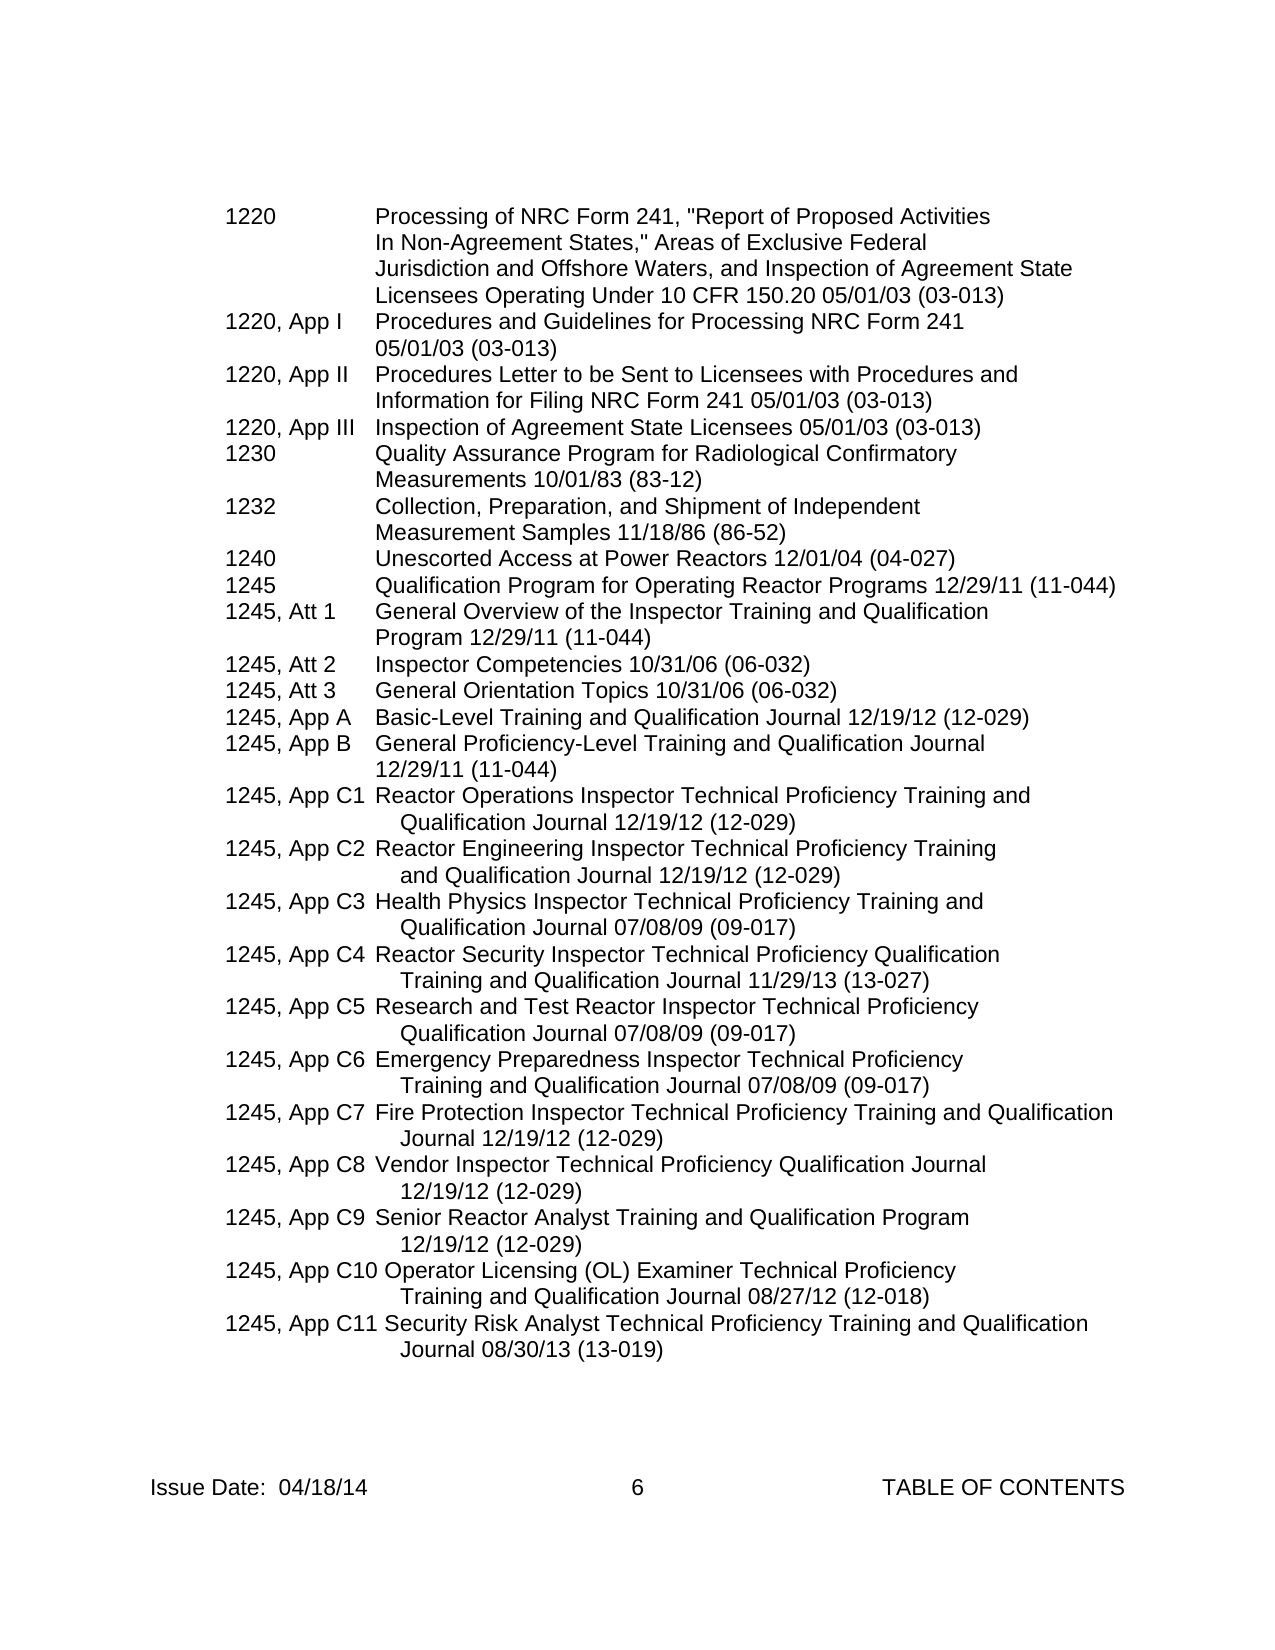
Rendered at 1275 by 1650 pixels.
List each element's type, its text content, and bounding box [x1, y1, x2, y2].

text 1245, App B General Proficiency-Level Training and Qualification Journal [150, 730, 1125, 756]
text Jurisdiction and Offshore Waters, and Inspection of Agreement State Licensees Operating Under 10 CFR 150.20 05/01/03 (03-013) [375, 255, 1125, 308]
text 1245, Att 1 General Overview of the Inspector Training and Qualification [150, 598, 1125, 624]
text Qualification Journal 07/08/09 (09-017) [150, 914, 1125, 941]
text 12/19/12 (12-029) [150, 1231, 1125, 1257]
text 1245, App C11 Security Risk Analyst Technical Proficiency Training and Qualification Journal 08/30/13 (13-019) [150, 1309, 1125, 1362]
text 1245, App A Basic-Level Training and Qualification Journal 12/19/12 (12-029) [150, 703, 1125, 730]
text 1245, App C10 Operator Licensing (OL) Examiner Technical Proficiency [150, 1257, 1125, 1283]
text 1245, App C3 Health Physics Inspector Technical Proficiency Training and [150, 888, 1125, 914]
text 1245, App C6 Emergency Preparedness Inspector Technical Proficiency [150, 1046, 1125, 1072]
text 1220 Processing of NRC Form 241, "Report of Proposed Activities [150, 203, 1125, 229]
text 1220, App II Procedures Letter to be Sent to Licensees with Procedures and Information for Filing NRC Form 241 05/01/03 (03-013) [150, 361, 1125, 413]
text 05/01/03 (03-013) [150, 334, 1125, 361]
text Qualification Journal 07/08/09 (09-017) [150, 1020, 1125, 1046]
text 1245, App C8 Vendor Inspector Technical Proficiency Qualification Journal [150, 1151, 1125, 1178]
text 1245, App C2 Reactor Engineering Inspector Technical Proficiency Training [150, 835, 1125, 862]
text 1245, App C9 Senior Reactor Analyst Training and Qualification Program [150, 1204, 1125, 1231]
text 12/19/12 (12-029) [150, 1178, 1125, 1204]
text 1245, Att 3 General Orientation Topics 10/31/06 (06-032) [150, 677, 1125, 703]
text Training and Qualification Journal 08/27/12 (12-018) [150, 1283, 1125, 1309]
text Training and Qualification Journal 11/29/13 (13-027) [150, 967, 1125, 993]
text Training and Qualification Journal 07/08/09 (09-017) [150, 1072, 1125, 1099]
text 1220, App I Procedures and Guidelines for Processing NRC Form 241 [150, 308, 1125, 334]
text 1220, App III Inspection of Agreement State Licensees 05/01/03 (03-013) [150, 413, 1125, 440]
text 1245 Qualification Program for Operating Reactor Programs 12/29/11 (11-044) [225, 572, 1125, 598]
text Measurements 10/01/83 (83-12) [225, 466, 1125, 493]
text Program 12/29/11 (11-044) [150, 624, 1125, 651]
text Qualification Journal 12/19/12 (12-029) [150, 809, 1125, 835]
text 1245, App C5 Research and Test Reactor Inspector Technical Proficiency [150, 993, 1125, 1020]
text 1245, Att 2 Inspector Competencies 10/31/06 (06-032) [150, 651, 1125, 677]
text 1245, App C7 Fire Protection Inspector Technical Proficiency Training and Qualification Journal 12/19/12 (12-029) [150, 1099, 1125, 1151]
text 1230 Quality Assurance Program for Radiological Confirmatory [225, 440, 1125, 466]
text In Non-Agreement States," Areas of Exclusive Federal [150, 229, 1125, 255]
text 12/29/11 (11-044) [150, 756, 1125, 782]
text 1232 Collection, Preparation, and Shipment of Independent [150, 493, 1125, 519]
text 1245, App C4 Reactor Security Inspector Technical Proficiency Qualification [150, 941, 1125, 967]
text and Qualification Journal 12/19/12 (12-029) [150, 862, 1125, 888]
text 1245, App C1 Reactor Operations Inspector Technical Proficiency Training and [150, 782, 1125, 809]
text 1240 Unescorted Access at Power Reactors 12/01/04 (04-027) [150, 545, 1125, 572]
text Measurement Samples 11/18/86 (86-52) [225, 519, 1125, 545]
